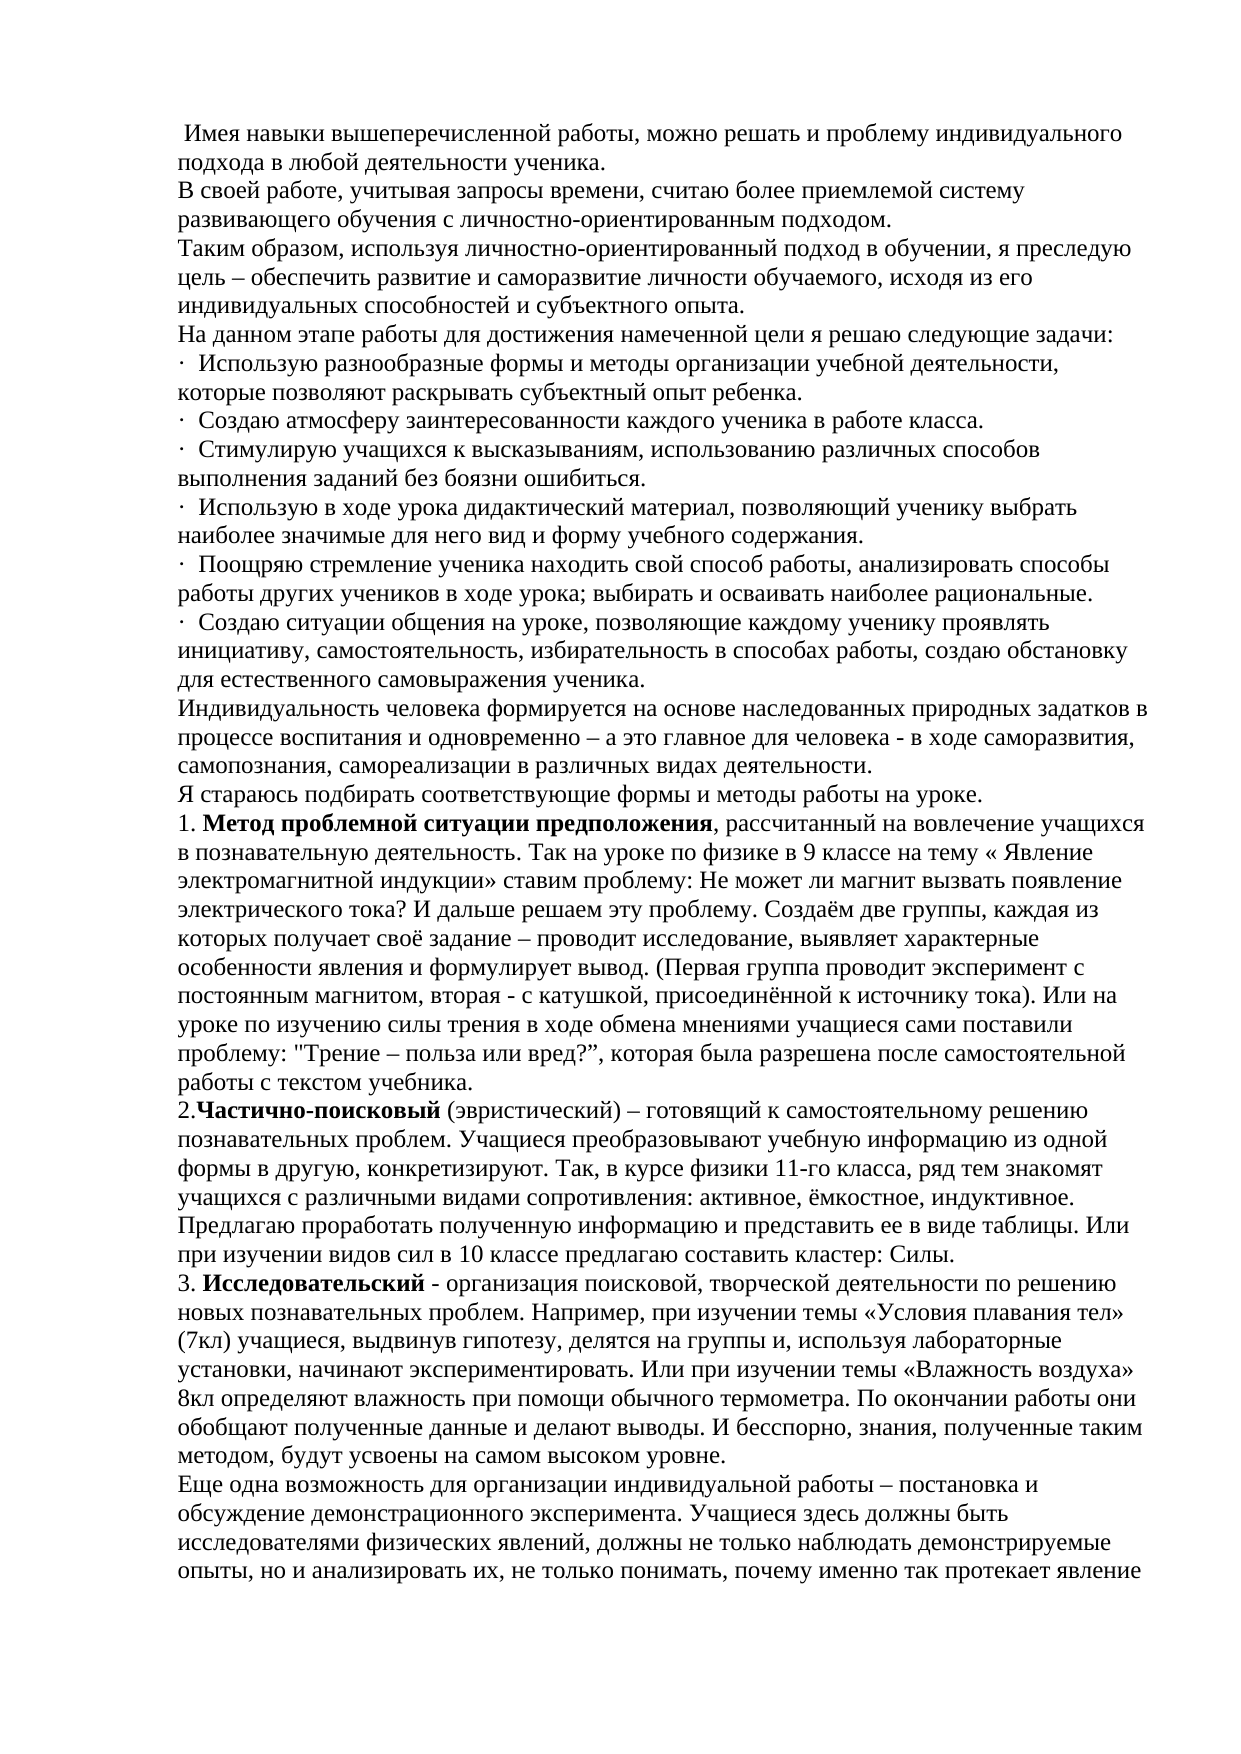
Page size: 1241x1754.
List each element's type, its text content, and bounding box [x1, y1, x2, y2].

text Я стараюсь подбирать соответствующие формы и методы работы на уроке. [177, 779, 1152, 808]
text которых получает своё задание – проводит исследование, выявляет характерные особенности явления и формулирует вывод. (Первая группа проводит эксперимент с постоянным магнитом, вторая - с катушкой, присоединённой к источнику тока). Или на уроке по изучению силы трения в ходе обмена мнениями учащиеся сами поставили проблему: "Трение – польза или вред?”, которая была разрешена после самостоятельной работы с текстом учебника. [177, 923, 1152, 1096]
text В своей работе, учитывая запросы времени, считаю более приемлемой систему развивающего обучения с личностно-ориентированным подходом. [177, 176, 1152, 233]
text · Поощряю стремление ученика находить свой способ работы, анализировать способы работы других учеников в ходе урока; выбирать и осваивать наиболее рациональные. [177, 549, 1152, 607]
text · Использую в ходе урока дидактический материал, позволяющий ученику выбрать наиболее значимые для него вид и форму учебного содержания. [177, 492, 1152, 549]
text Индивидуальность человека формируется на основе наследованных природных задатков в процессе воспитания и одновременно – а это главное для человека - в ходе саморазвития, самопознания, самореализации в различных видах деятельности. [177, 693, 1152, 779]
text На данном этапе работы для достижения намеченной цели я решаю следующие задачи: [177, 319, 1152, 348]
text Таким образом, используя личностно-ориентированный подход в обучении, я преследую цель – обеспечить развитие и саморазвитие личности обучаемого, исходя из его индивидуальных способностей и субъектного опыта. [177, 233, 1152, 319]
text 1. Метод проблемной ситуации предположения, рассчитанный на вовлечение учащихся в познавательную деятельность. Так на уроке по физике в 9 классе на тему « Явление электромагнитной индукции» ставим проблему: Не может ли магнит вызвать появление электрического тока? И дальше решаем эту проблему. Создаём две группы, каждая из [177, 808, 1152, 923]
text · Использую разнообразные формы и методы организации учебной деятельности, которые позволяют раскрывать субъектный опыт ребенка. [177, 348, 1152, 406]
text 2.Частично-поисковый (эвристический) – готовящий к самостоятельному решению познавательных проблем. Учащиеся преобразовывают учебную информацию из одной формы в другую, конкретизируют. Так, в курсе физики 11-го класса, ряд тем знакомят учащихся с различными видами сопротивления: активное, ёмкостное, индуктивное. Предлагаю проработать полученную информацию и представить ее в виде таблицы. Или при изучении видов сил в 10 классе предлагаю составить кластер: Силы. [177, 1096, 1152, 1268]
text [177, 1469, 1152, 1584]
text · Создаю атмосферу заинтересованности каждого ученика в работе класса. [177, 406, 1152, 434]
text · Стимулирую учащихся к высказываниям, использованию различных способов выполнения заданий без боязни ошибиться. [177, 434, 1152, 492]
text 3. Исследовательский - организация поисковой, творческой деятельности по решению новых познавательных проблем. Например, при изучении темы «Условия плавания тел» (7кл) учащиеся, выдвинув гипотезу, делятся на группы и, используя лабораторные установки, начинают экспериментировать. Или при изучении темы «Влажность воздуха» 8кл определяют влажность при помощи обычного термометра. По окончании работы они обобщают полученные данные и делают выводы. И бесспорно, знания, полученные таким методом, будут усвоены на самом высоком уровне. [177, 1268, 1152, 1469]
text Имея навыки вышеперечисленной работы, можно решать и проблему индивидуального подхода в любой деятельности ученика. [177, 118, 1152, 176]
text · Создаю ситуации общения на уроке, позволяющие каждому ученику проявлять инициативу, самостоятельность, избирательность в способах работы, создаю обстановку для естественного самовыражения ученика. [177, 607, 1152, 693]
